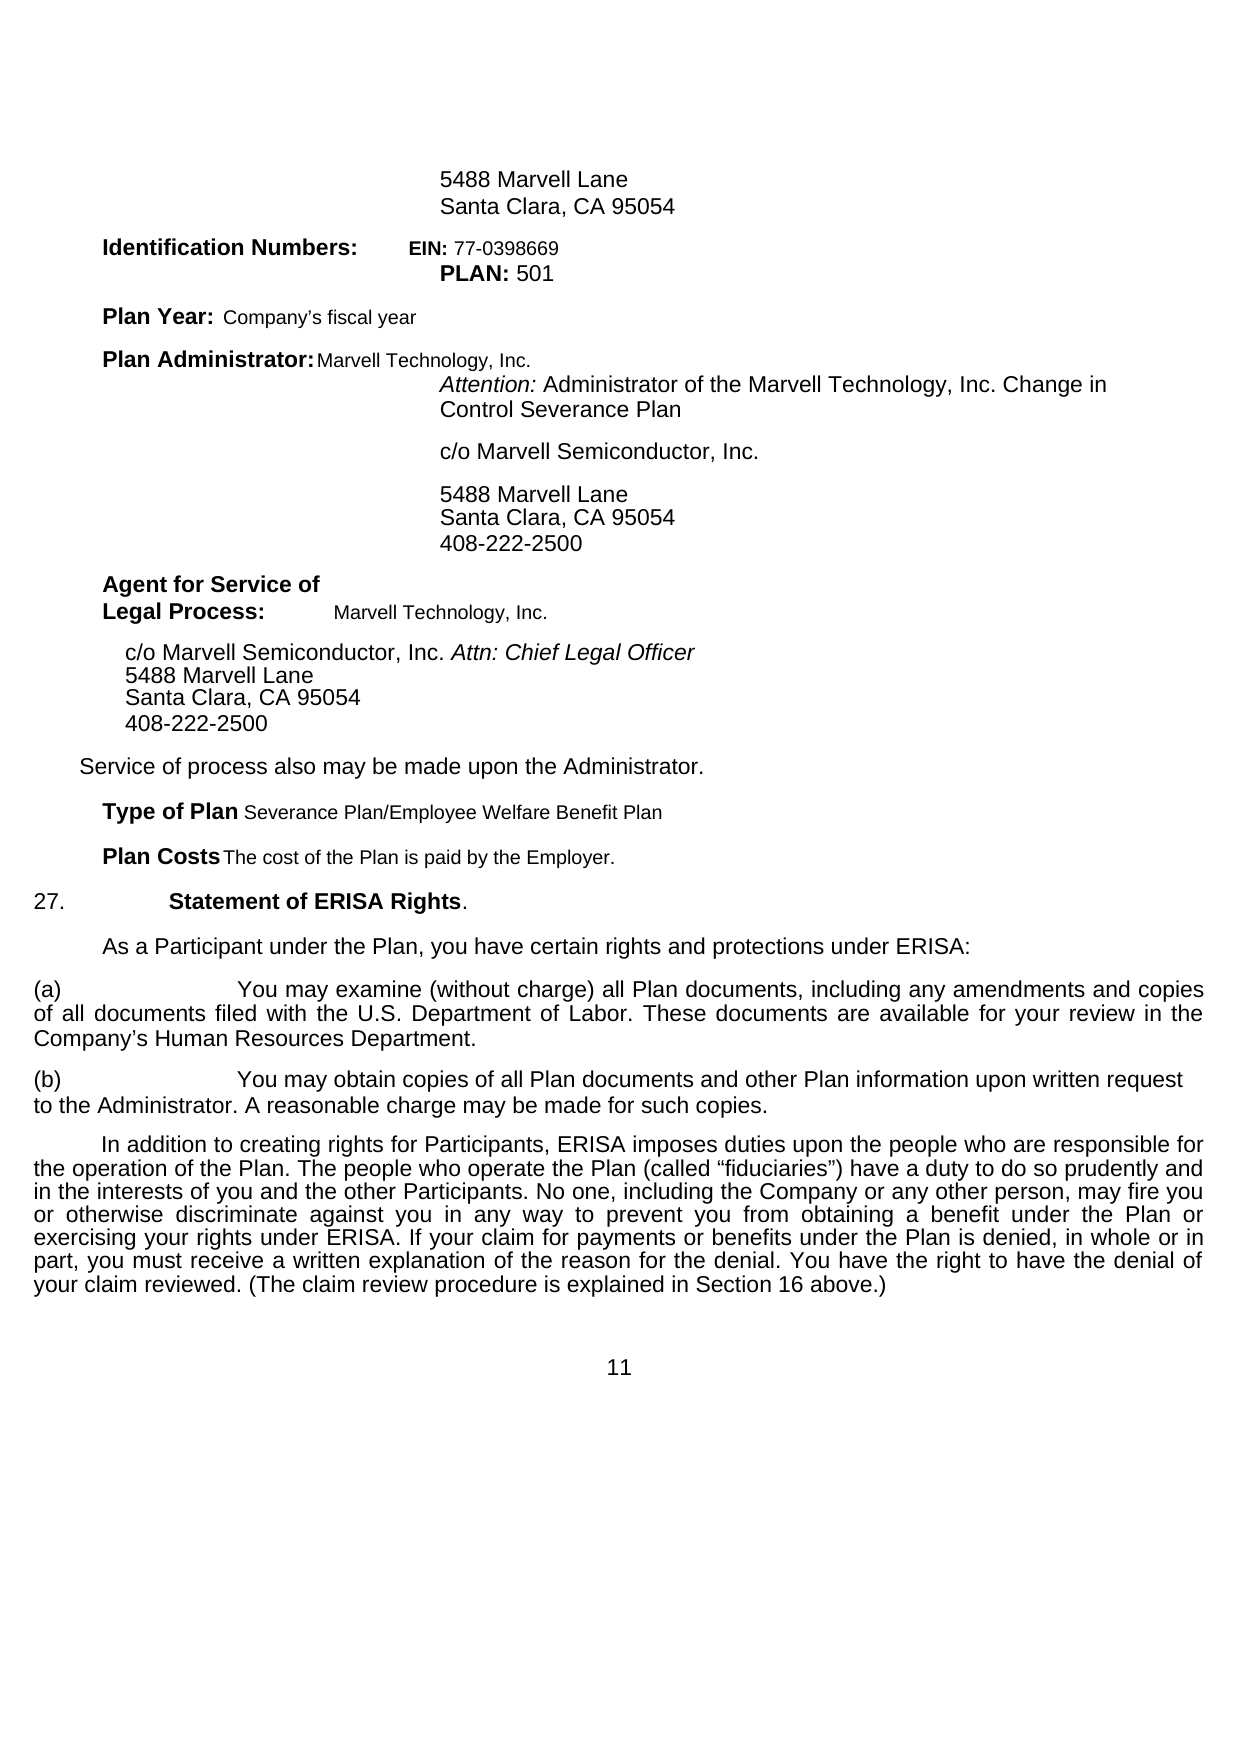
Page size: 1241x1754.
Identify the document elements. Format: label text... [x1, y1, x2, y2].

text c/o Marvell Semiconductor, Inc. Attn: Chief Legal Officer [125, 639, 1205, 665]
text 5488 Marvell Lane [125, 665, 1205, 688]
text Identification Numbers: EIN: 77-0398669 [102, 234, 1205, 260]
text PLAN: 501 [439, 260, 1205, 287]
text 5488 Marvell Lane [439, 166, 1205, 193]
text Service of process also may be made upon the Administrator. [79, 753, 1205, 779]
text Plan Year: Company’s fiscal year [102, 303, 1205, 329]
text Plan Costs The cost of the Plan is paid by the Employer. [102, 843, 1205, 869]
text Attention: Administrator of the Marvell Technology, Inc. Change in Control Severance Plan [439, 373, 1124, 422]
text Type of Plan Severance Plan/Employee Welfare Benefit Plan [102, 798, 1205, 824]
text 11 [33, 1353, 1205, 1380]
text 5488 Marvell Lane [439, 481, 1205, 508]
text Legal Process: Marvell Technology, Inc. [102, 598, 1205, 624]
text Agent for Service of [102, 571, 1205, 598]
list Statement of ERISA Rights. [33, 888, 1205, 914]
text 408-222-2500 [125, 710, 1205, 736]
list You may obtain copies of all Plan documents and other Plan information upon written request to the Administrator. A reasonable charge may be made for such copies. [33, 1067, 1205, 1118]
text As a Participant under the Plan, you have certain rights and protections under ERISA: [102, 933, 1205, 959]
text In addition to creating rights for Participants, ERISA imposes duties upon the people who are responsible for the operation of the Plan. The people who operate the Plan (called “fiduciaries”) have a duty to do so prudently and in the interests of you and the other Participants. No one, including the Company or any other person, may fire you or otherwise discriminate against you in any way to prevent you from obtaining a benefit under the Plan or exercising your rights under ERISA. If your claim for payments or benefits under the Plan is denied, in whole or in part, you must receive a written explanation of the reason for the denial. You have the right to have the denial of your claim reviewed. (The claim review procedure is explained in Section 16 above.) [33, 1134, 1205, 1297]
text 408-222-2500 [439, 530, 1205, 557]
text Santa Clara, CA 95054 [439, 193, 1205, 219]
text Plan Administrator: Marvell Technology, Inc. [102, 346, 1205, 373]
text Santa Clara, CA 95054 [439, 508, 1205, 530]
list You may examine (without charge) all Plan documents, including any amendments and copies of all documents filed with the U.S. Department of Labor. These documents are available for your review in the Company’s Human Resources Department. [33, 978, 1205, 1051]
text Santa Clara, CA 95054 [125, 688, 1205, 710]
text c/o Marvell Semiconductor, Inc. [439, 438, 1205, 465]
